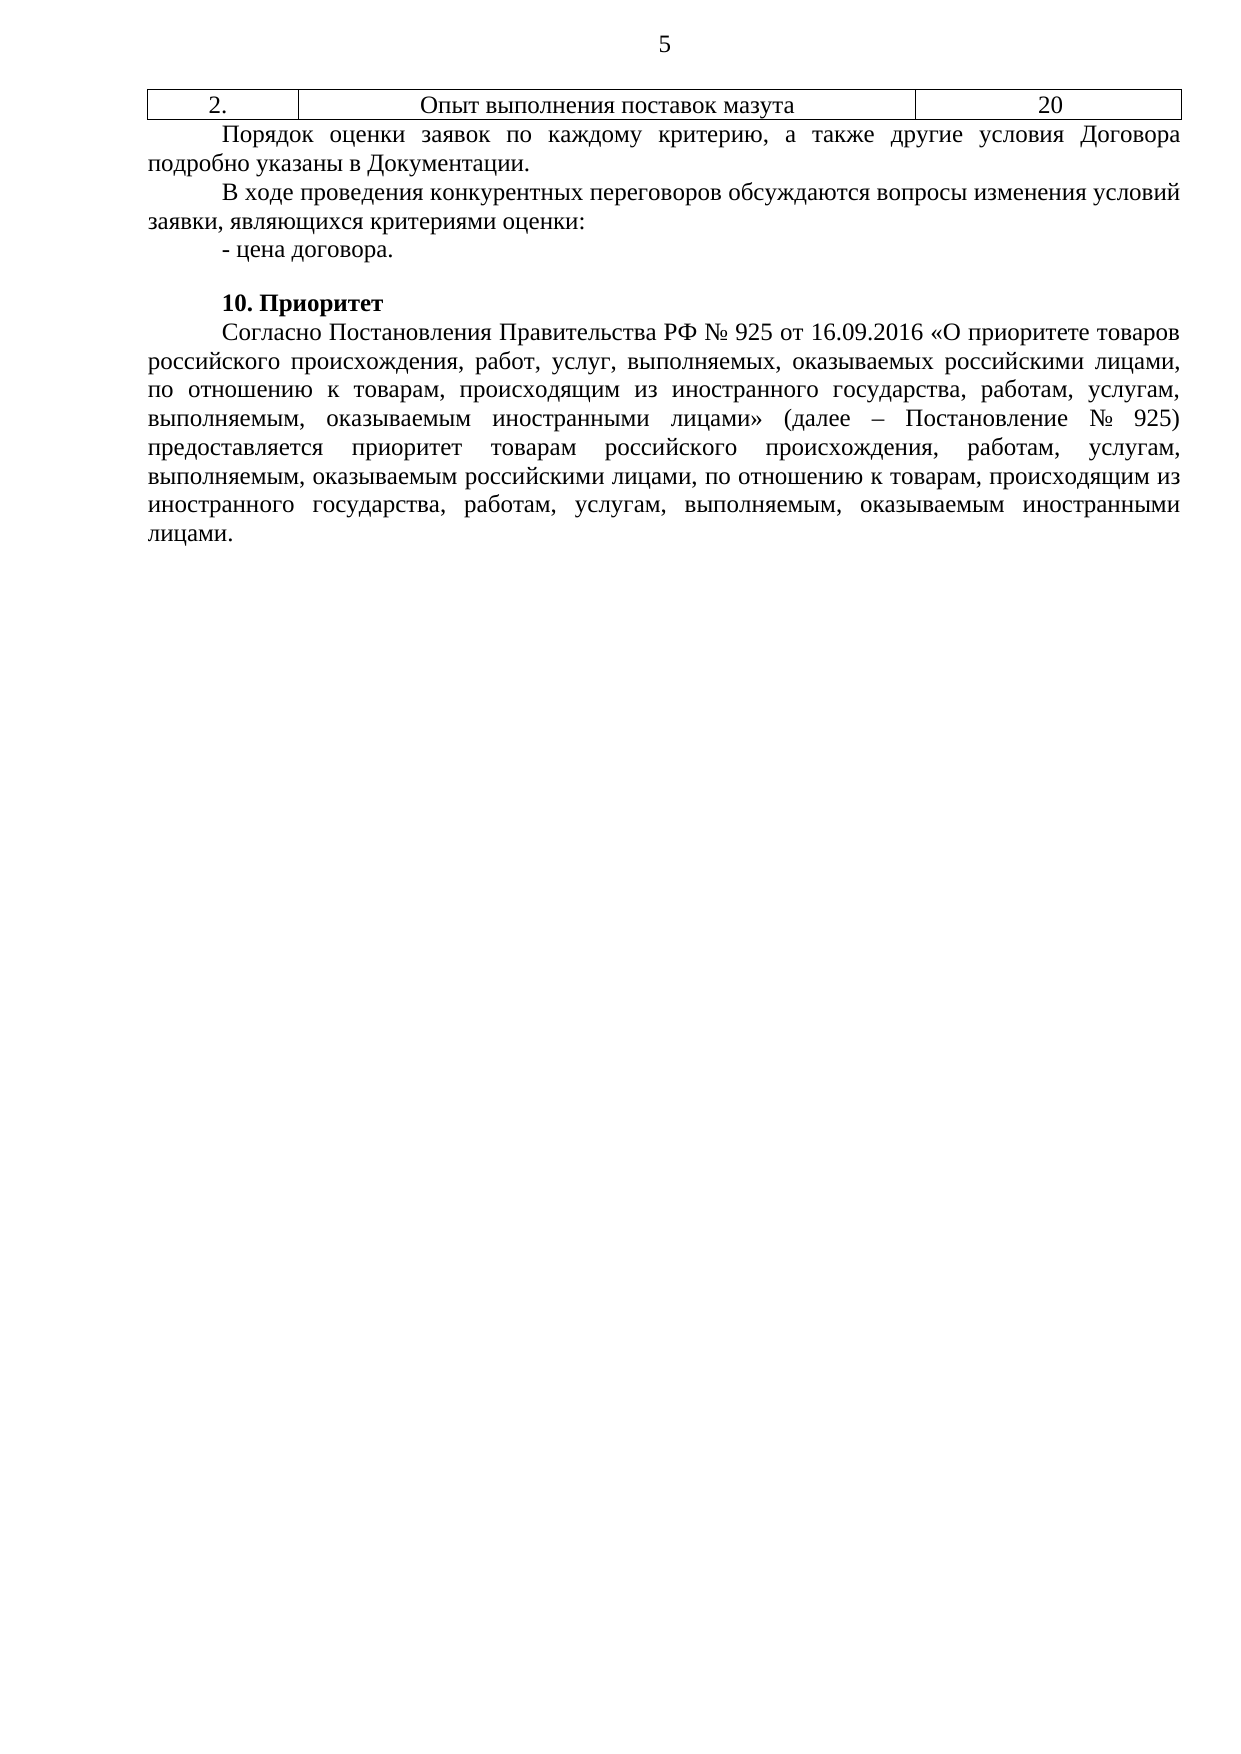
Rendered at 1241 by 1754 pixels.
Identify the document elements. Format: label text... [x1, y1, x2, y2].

text Порядок оценки заявок по каждому критерию, а также другие условия Договора подробно указаны в Документации. [148, 120, 1181, 177]
table_cell Опыт выполнения поставок мазута [299, 90, 915, 118]
text В ходе проведения конкурентных переговоров обсуждаются вопросы изменения условий заявки, являющихся критериями оценки: [148, 177, 1181, 234]
text - цена договора. [148, 234, 1181, 263]
text Согласно Постановления Правительства РФ № 925 от 16.09.2016 «О приоритете товаров российского происхождения, работ, услуг, выполняемых, оказываемых российскими лицами, по отношению к товарам, происходящим из иностранного государства, работам, услугам, выполняемым, оказываемым иностранными лицами» (далее – Постановление № 925) предоставляется приоритет товарам российского происхождения, работам, услугам, выполняемым, оказываемым российскими лицами, по отношению к товарам, происходящим из иностранного государства, работам, услугам, выполняемым, оказываемым иностранными лицами. [148, 317, 1181, 547]
table_cell 20 [916, 90, 1181, 118]
text 10. Приоритет [148, 288, 1181, 317]
table_cell 2. [148, 90, 298, 118]
